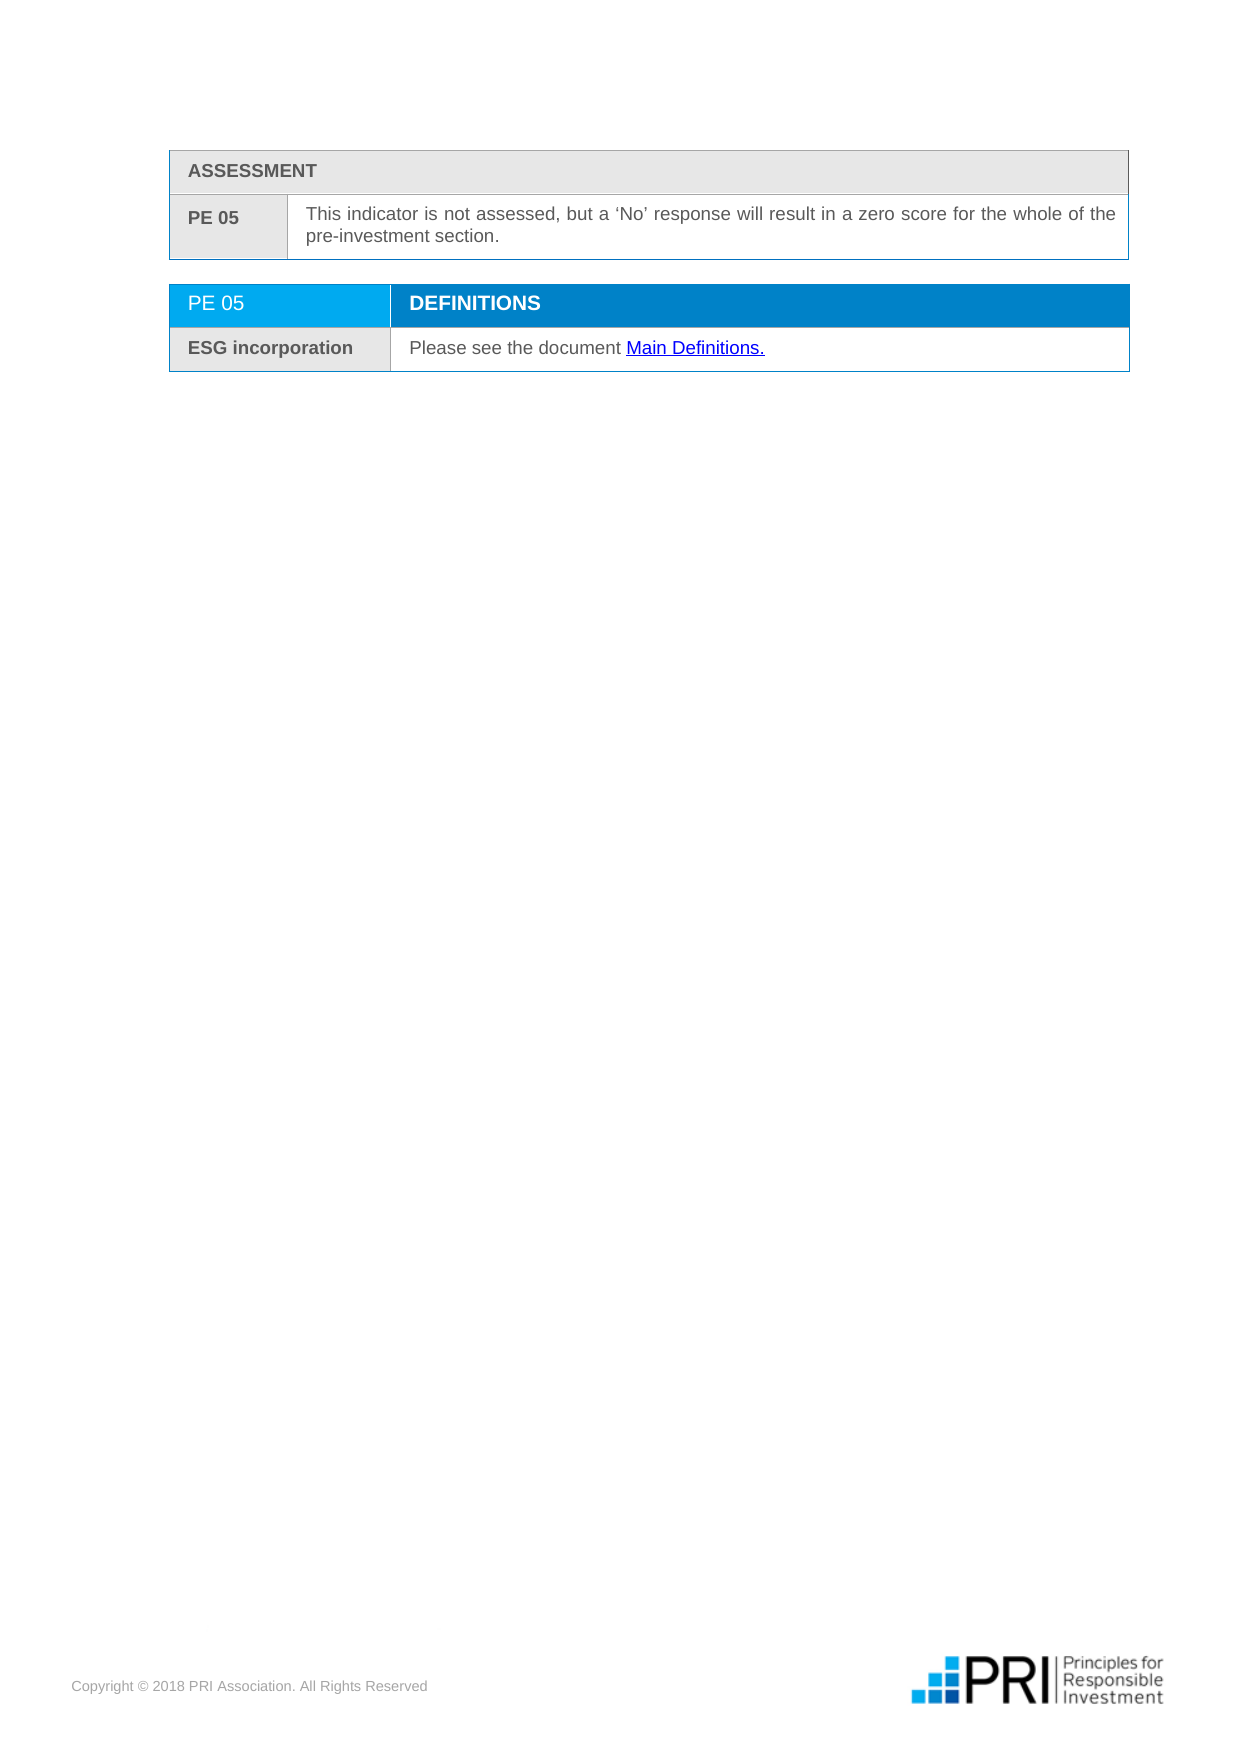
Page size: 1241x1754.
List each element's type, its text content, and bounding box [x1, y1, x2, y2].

table_cell Please see the document Main Definitions. [391, 328, 1129, 371]
picture [0, 1561, 1241, 1754]
table_cell This indicator is not assessed, but a ‘No’ response will result in a zero score for the whole of the pre-investment section. [288, 195, 1128, 258]
table_header PE 05 [170, 285, 390, 327]
table_header DEFINITIONS [391, 285, 1129, 327]
table_cell PE 05 [170, 195, 287, 258]
table_cell ESG incorporation [170, 328, 390, 371]
table_cell ASSESSMENT [170, 151, 1128, 193]
